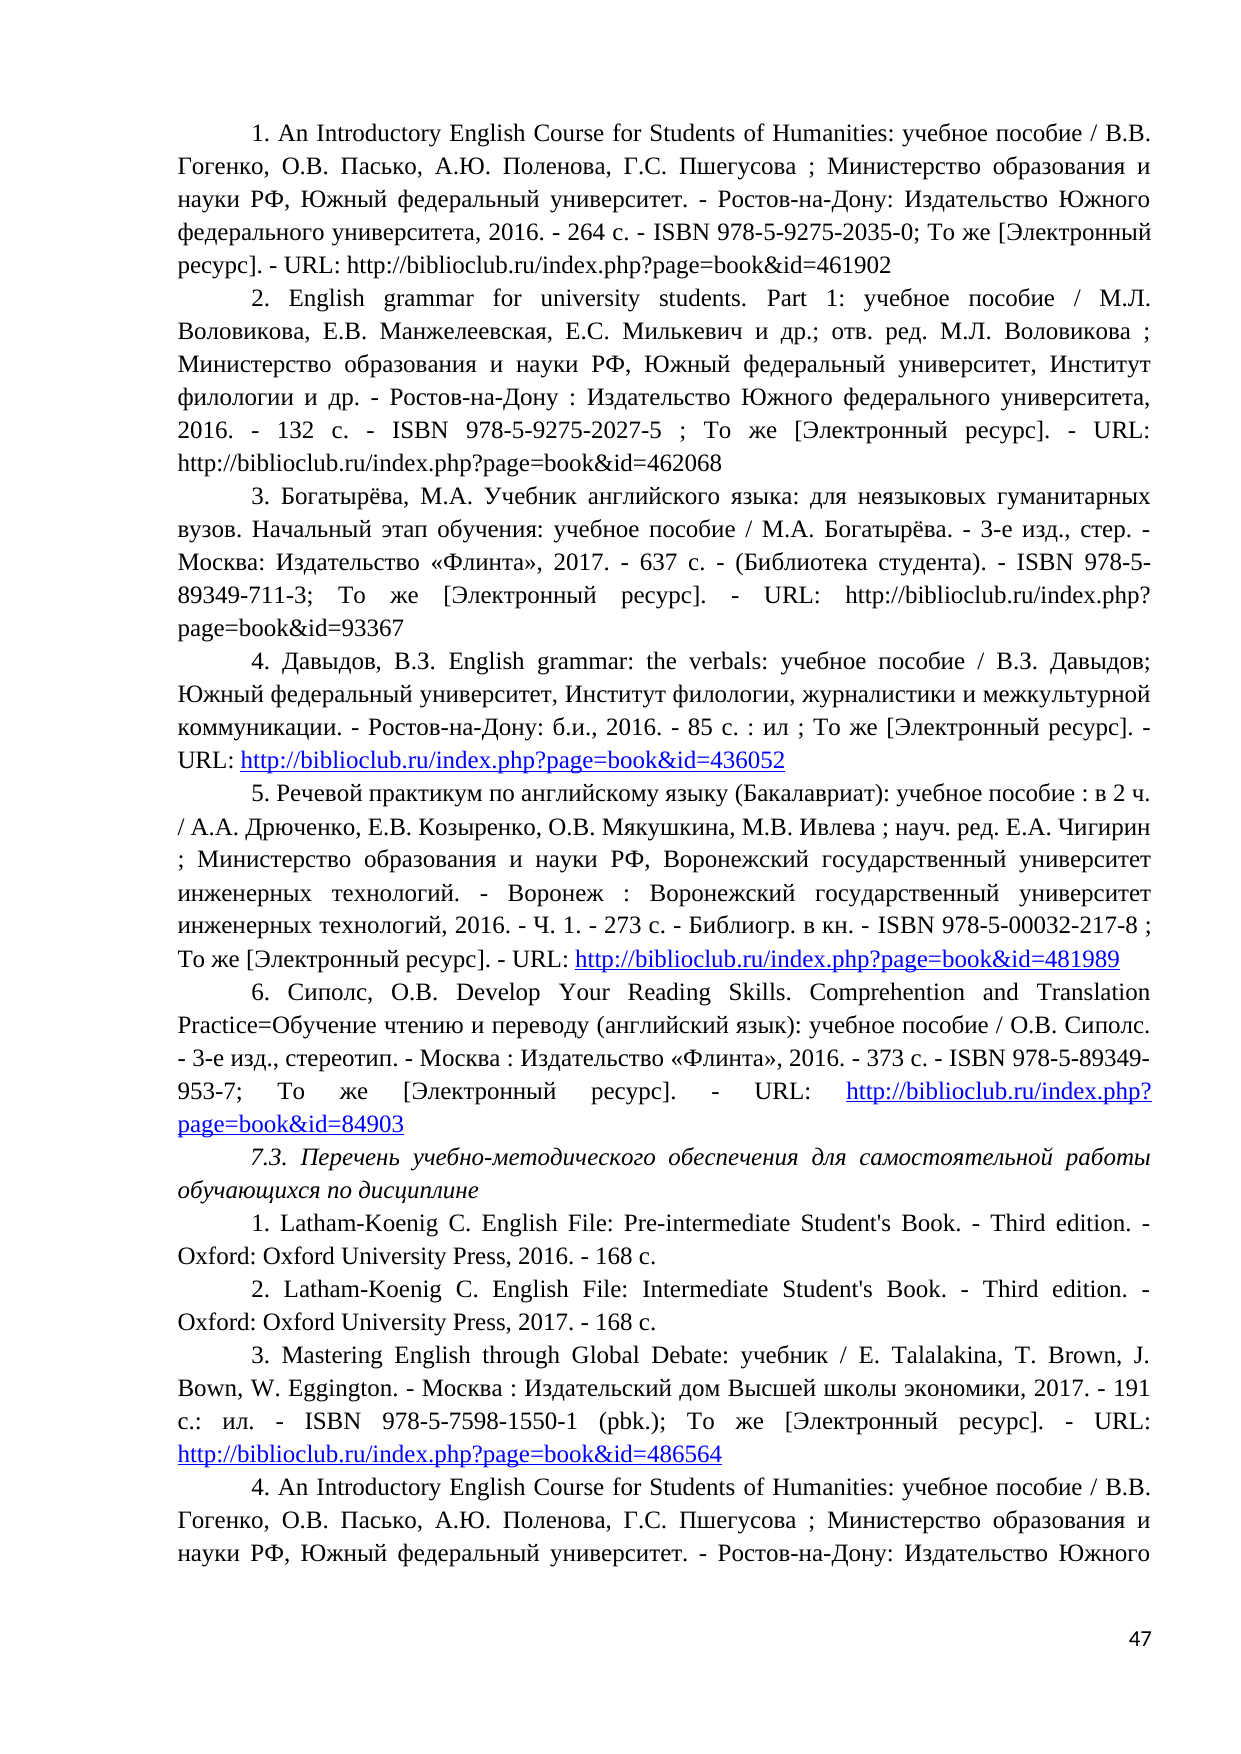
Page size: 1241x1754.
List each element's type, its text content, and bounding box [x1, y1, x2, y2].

text 3. Mastering English through Global Debate: учебник / E. Talalakina, T. Brown, J. Bown, W. Eggington. - Москва : Издательский дом Высшей школы экономики, 2017. - 191 с.: ил. - ISBN 978-5-7598-1550-1 (pbk.); То же [Электронный ресурс]. - URL: http://biblioclub.ru/index.php?page=book&id=486564 [177, 1340, 1152, 1468]
text 7.3. Перечень учебно-методического обеспечения для самостоятельной работы обучающихся по дисциплине [177, 1142, 1152, 1203]
text 2. English grammar for university students. Part 1: учебное пособие / М.Л. Воловикова, Е.В. Манжелеевская, Е.С. Милькевич и др.; отв. ред. М.Л. Воловикова ; Министерство образования и науки РФ, Южный федеральный университет, Институт филологии и др. - Ростов-на-Дону : Издательство Южного федерального университета, 2016. - 132 с. - ISBN 978-5-9275-2027-5 ; То же [Электронный ресурс]. - URL: http://biblioclub.ru/index.php?page=book&id=462068 [177, 283, 1152, 477]
text 1. Latham-Koenig C. English File: Pre-intermediate Student's Book. - Third edition. - Oxford: Oxford University Press, 2016. - 168 с. [177, 1208, 1152, 1269]
text 1. An Introductory English Course for Students of Humanities: учебное пособие / В.В. Гогенко, О.В. Пасько, А.Ю. Поленова, Г.С. Пшегусова ; Министерство образования и науки РФ, Южный федеральный университет. - Ростов-на-Дону: Издательство Южного федерального университета, 2016. - 264 с. - ISBN 978-5-9275-2035-0; То же [Электронный ресурс]. - URL: http://biblioclub.ru/index.php?page=book&id=461902 [177, 118, 1152, 279]
text 2. Latham-Koenig C. English File: Intermediate Student's Book. - Third edition. - Oxford: Oxford University Press, 2017. - 168 с. [177, 1274, 1152, 1336]
text 6. Сиполс, О.В. Develop Your Reading Skills. Comprehention and Translation Practice=Обучение чтению и переводу (английский язык): учебное пособие / О.В. Сиполс. - 3-е изд., стереотип. - Москва : Издательство «Флинта», 2016. - 373 с. - ISBN 978-5-89349-953-7; То же [Электронный ресурс]. - URL: http://biblioclub.ru/index.php?page=book&id=84903 [177, 977, 1152, 1137]
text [177, 1472, 1152, 1567]
text 3. Богатырёва, М.А. Учебник английского языка: для неязыковых гуманитарных вузов. Начальный этап обучения: учебное пособие / М.А. Богатырёва. - 3-е изд., стер. - Москва: Издательство «Флинта», 2017. - 637 с. - (Библиотека студента). - ISBN 978-5-89349-711-3; То же [Электронный ресурс]. - URL: http://biblioclub.ru/index.php?page=book&id=93367 [177, 481, 1152, 642]
text 5. Речевой практикум по английскому языку (Бакалавриат): учебное пособие : в 2 ч. / А.А. Дрюченко, Е.В. Козыренко, О.В. Мякушкина, М.В. Ивлева ; науч. ред. Е.А. Чигирин ; Министерство образования и науки РФ, Воронежский государственный университет инженерных технологий. - Воронеж : Воронежский государственный университет инженерных технологий, 2016. - Ч. 1. - 273 с. - Библиогр. в кн. - ISBN 978-5-00032-217-8 ; То же [Электронный ресурс]. - URL: http://biblioclub.ru/index.php?page=book&id=481989 [177, 778, 1152, 972]
text 4. Давыдов, В.З. English grammar: the verbals: учебное пособие / В.З. Давыдов; Южный федеральный университет, Институт филологии, журналистики и межкультурной коммуникации. - Ростов-на-Дону: б.и., 2016. - 85 с. : ил ; То же [Электронный ресурс]. - URL: http://biblioclub.ru/index.php?page=book&id=436052 [177, 646, 1152, 774]
